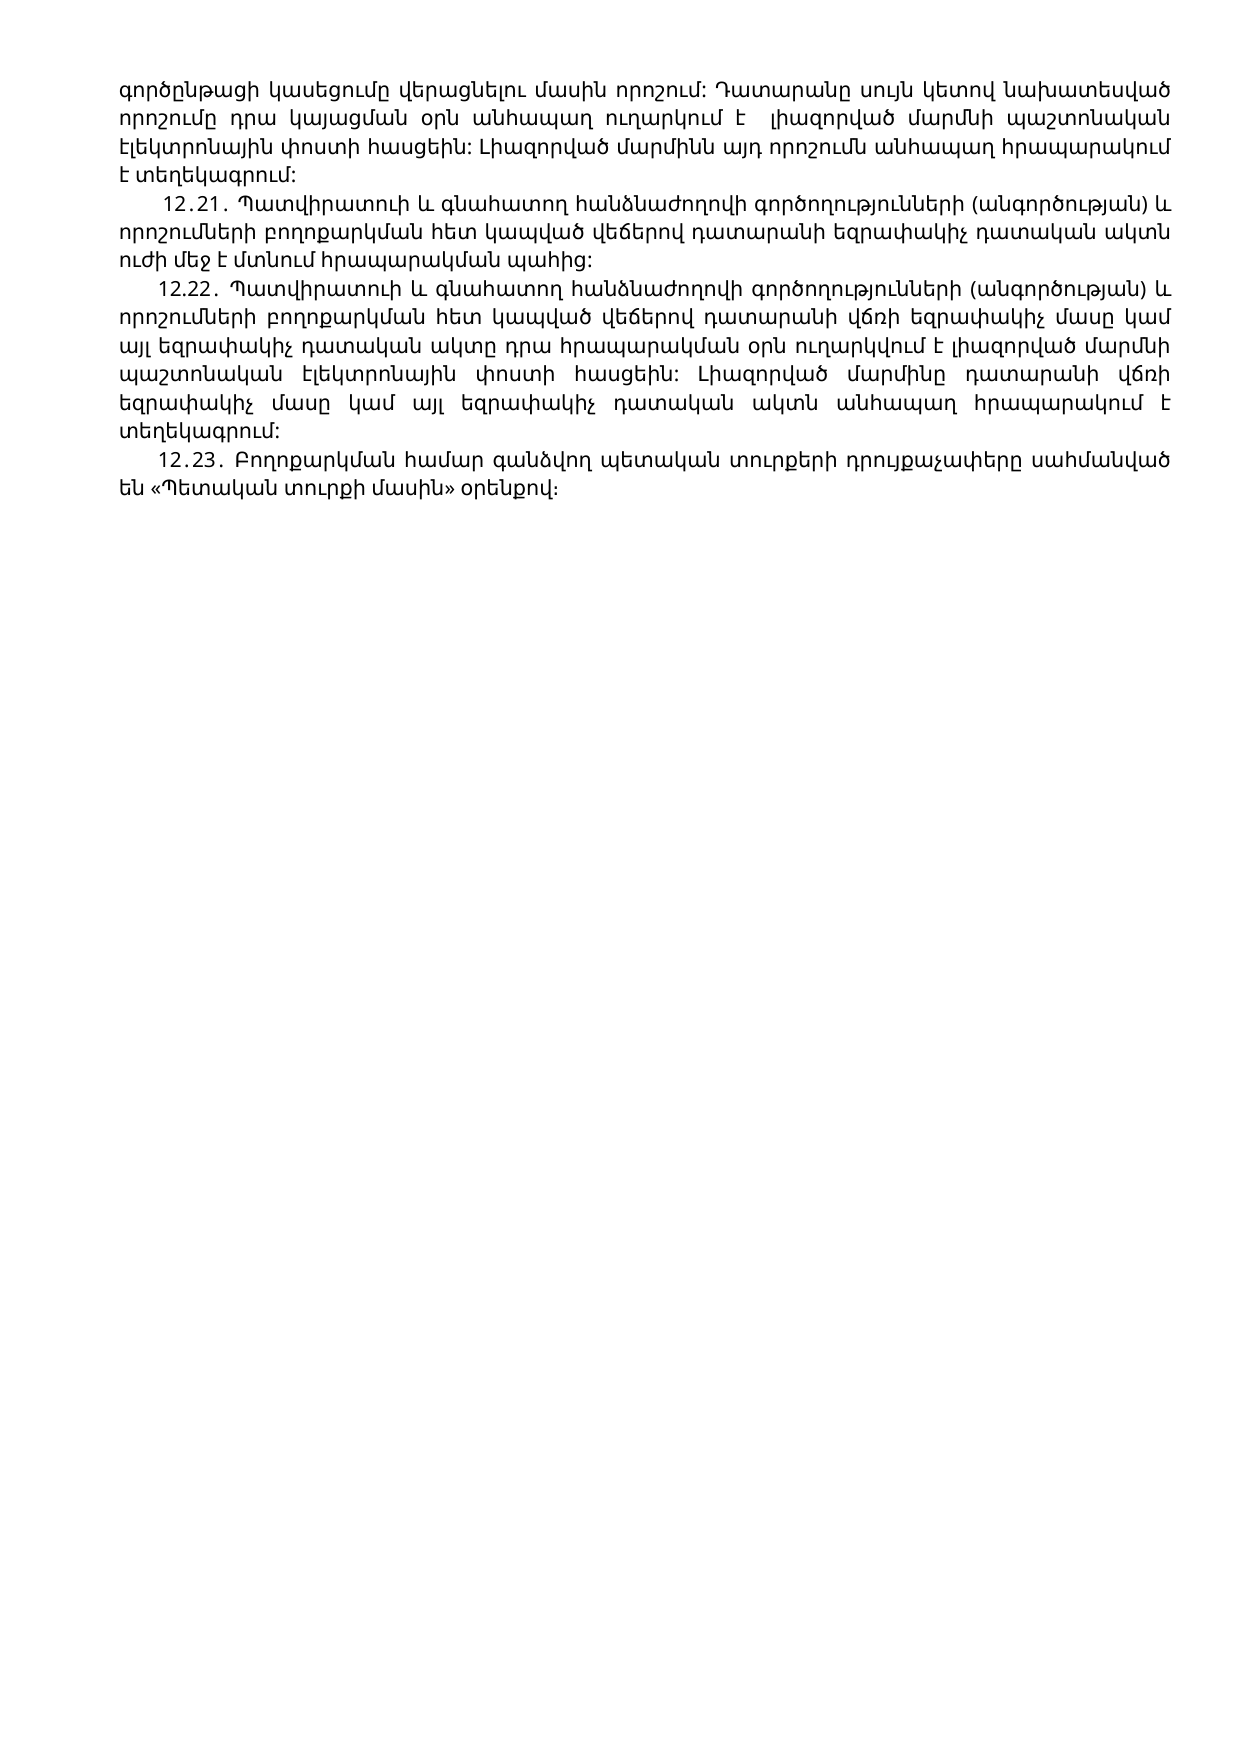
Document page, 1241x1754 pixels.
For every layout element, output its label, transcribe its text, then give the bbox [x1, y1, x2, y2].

text 12․21․ Պատվիրատուի և գնահատող հանձնաժողովի գործողությունների (անգործության) և որոշումների բողոքարկման հետ կապված վեճերով դատարանի եզրափակիչ դատական ակտն ուժի մեջ է մտնում հրապարակման պահից: [118, 189, 1171, 274]
text 12․23․ Բողոքարկման համար գանձվող պետական տուրքերի դրույքաչափերը սահմանված են «Պետական տուրքի մասին» օրենքով։ [118, 445, 1171, 502]
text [118, 75, 1171, 189]
text 12.22․ Պատվիրատուի և գնահատող հանձնաժողովի գործողությունների (անգործության) և որոշումների բողոքարկման հետ կապված վեճերով դատարանի վճռի եզրափակիչ մասը կամ այլ եզրափակիչ դատական ակտը դրա հրապարակման օրն ուղարկվում է լիազորված մարմնի պաշտոնական էլեկտրոնային փոստի հասցեին: Լիազորված մարմինը դատարանի վճռի եզրափակիչ մասը կամ այլ եզրափակիչ դատական ակտն անհապաղ հրապարակում է տեղեկագրում: [118, 274, 1171, 445]
